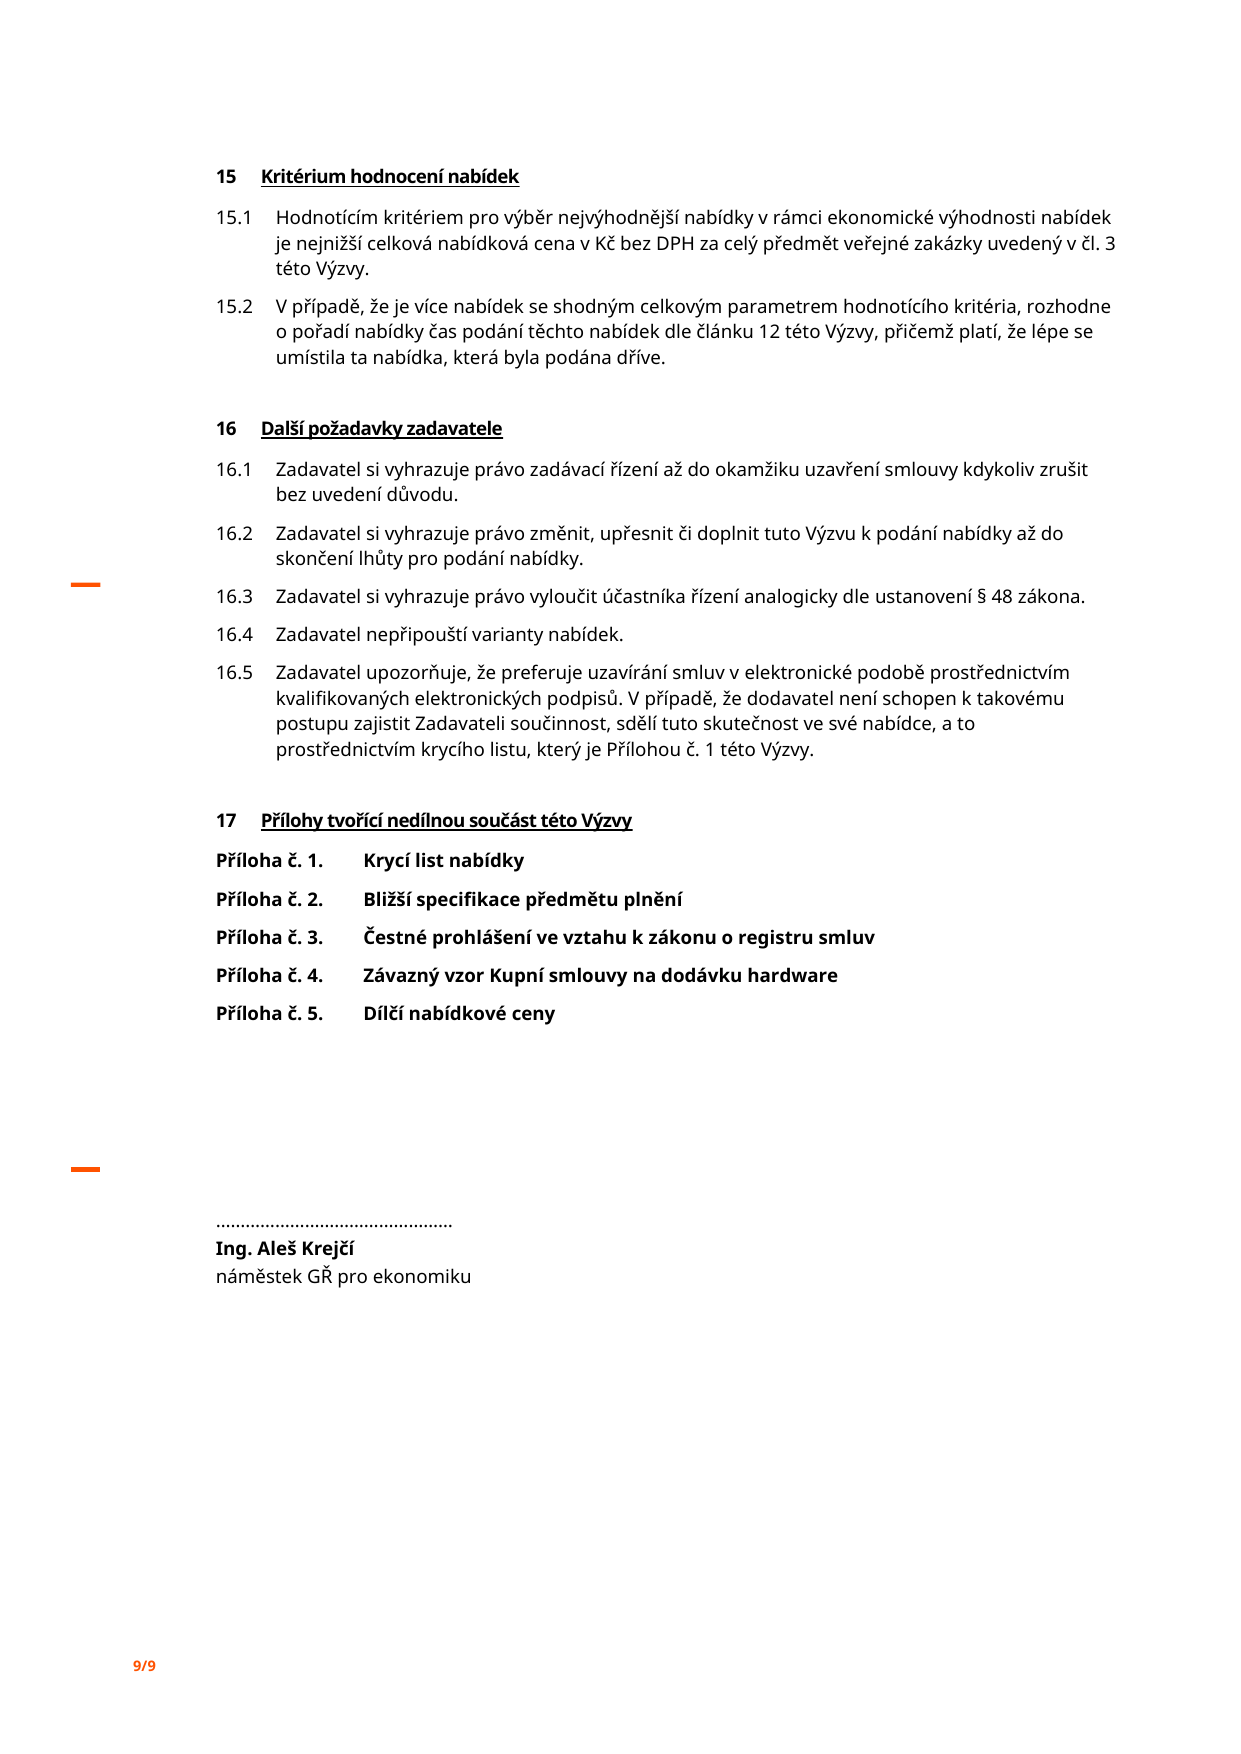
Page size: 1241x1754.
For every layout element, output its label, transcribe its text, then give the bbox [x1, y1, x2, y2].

subtitle Přílohy tvořící nedílnou součást této Výzvy [216, 807, 1122, 833]
list Závazný vzor Kupní smlouvy na dodávku hardware [216, 962, 1122, 988]
text ………………………………………… [216, 1207, 1122, 1233]
subtitle Zadavatel si vyhrazuje právo změnit, upřesnit či doplnit tuto Výzvu k podání nabídky až do skončení lhůty pro podání nabídky. [216, 520, 1122, 571]
text náměstek GŘ pro ekonomiku [216, 1263, 1122, 1289]
list Bližší specifikace předmětu plnění [216, 886, 1122, 912]
list Čestné prohlášení ve vztahu k zákonu o registru smluv [216, 924, 1122, 950]
text Ing. Aleš Krejčí [216, 1235, 1122, 1261]
subtitle Zadavatel si vyhrazuje právo vyloučit účastníka řízení analogicky dle ustanovení § 48 zákona. [216, 583, 1122, 609]
subtitle Zadavatel nepřipouští varianty nabídek. [216, 621, 1122, 647]
subtitle Kritérium hodnocení nabídek [216, 164, 1122, 189]
subtitle Hodnotícím kritériem pro výběr nejvýhodnější nabídky v rámci ekonomické výhodnosti nabídek je nejnižší celková nabídková cena v Kč bez DPH za celý předmět veřejné zakázky uvedený v čl. 3 této Výzvy. [216, 204, 1122, 281]
subtitle Zadavatel upozorňuje, že preferuje uzavírání smluv v elektronické podobě prostřednictvím kvalifikovaných elektronických podpisů. V případě, že dodavatel není schopen k takovému postupu zajistit Zadavateli součinnost, sdělí tuto skutečnost ve své nabídce, a to prostřednictvím krycího listu, který je Přílohou č. 1 této Výzvy. [216, 659, 1122, 761]
list Krycí list nabídky [216, 848, 1122, 873]
list Dílčí nabídkové ceny [216, 1001, 1122, 1026]
subtitle Zadavatel si vyhrazuje právo zadávací řízení až do okamžiku uzavření smlouvy kdykoliv zrušit bez uvedení důvodu. [216, 456, 1122, 507]
subtitle V případě, že je více nabídek se shodným celkovým parametrem hodnotícího kritéria, rozhodne o pořadí nabídky čas podání těchto nabídek dle článku 12 této Výzvy, přičemž platí, že lépe se umístila ta nabídka, která byla podána dříve. [216, 293, 1122, 370]
subtitle Další požadavky zadavatele [216, 416, 1122, 441]
